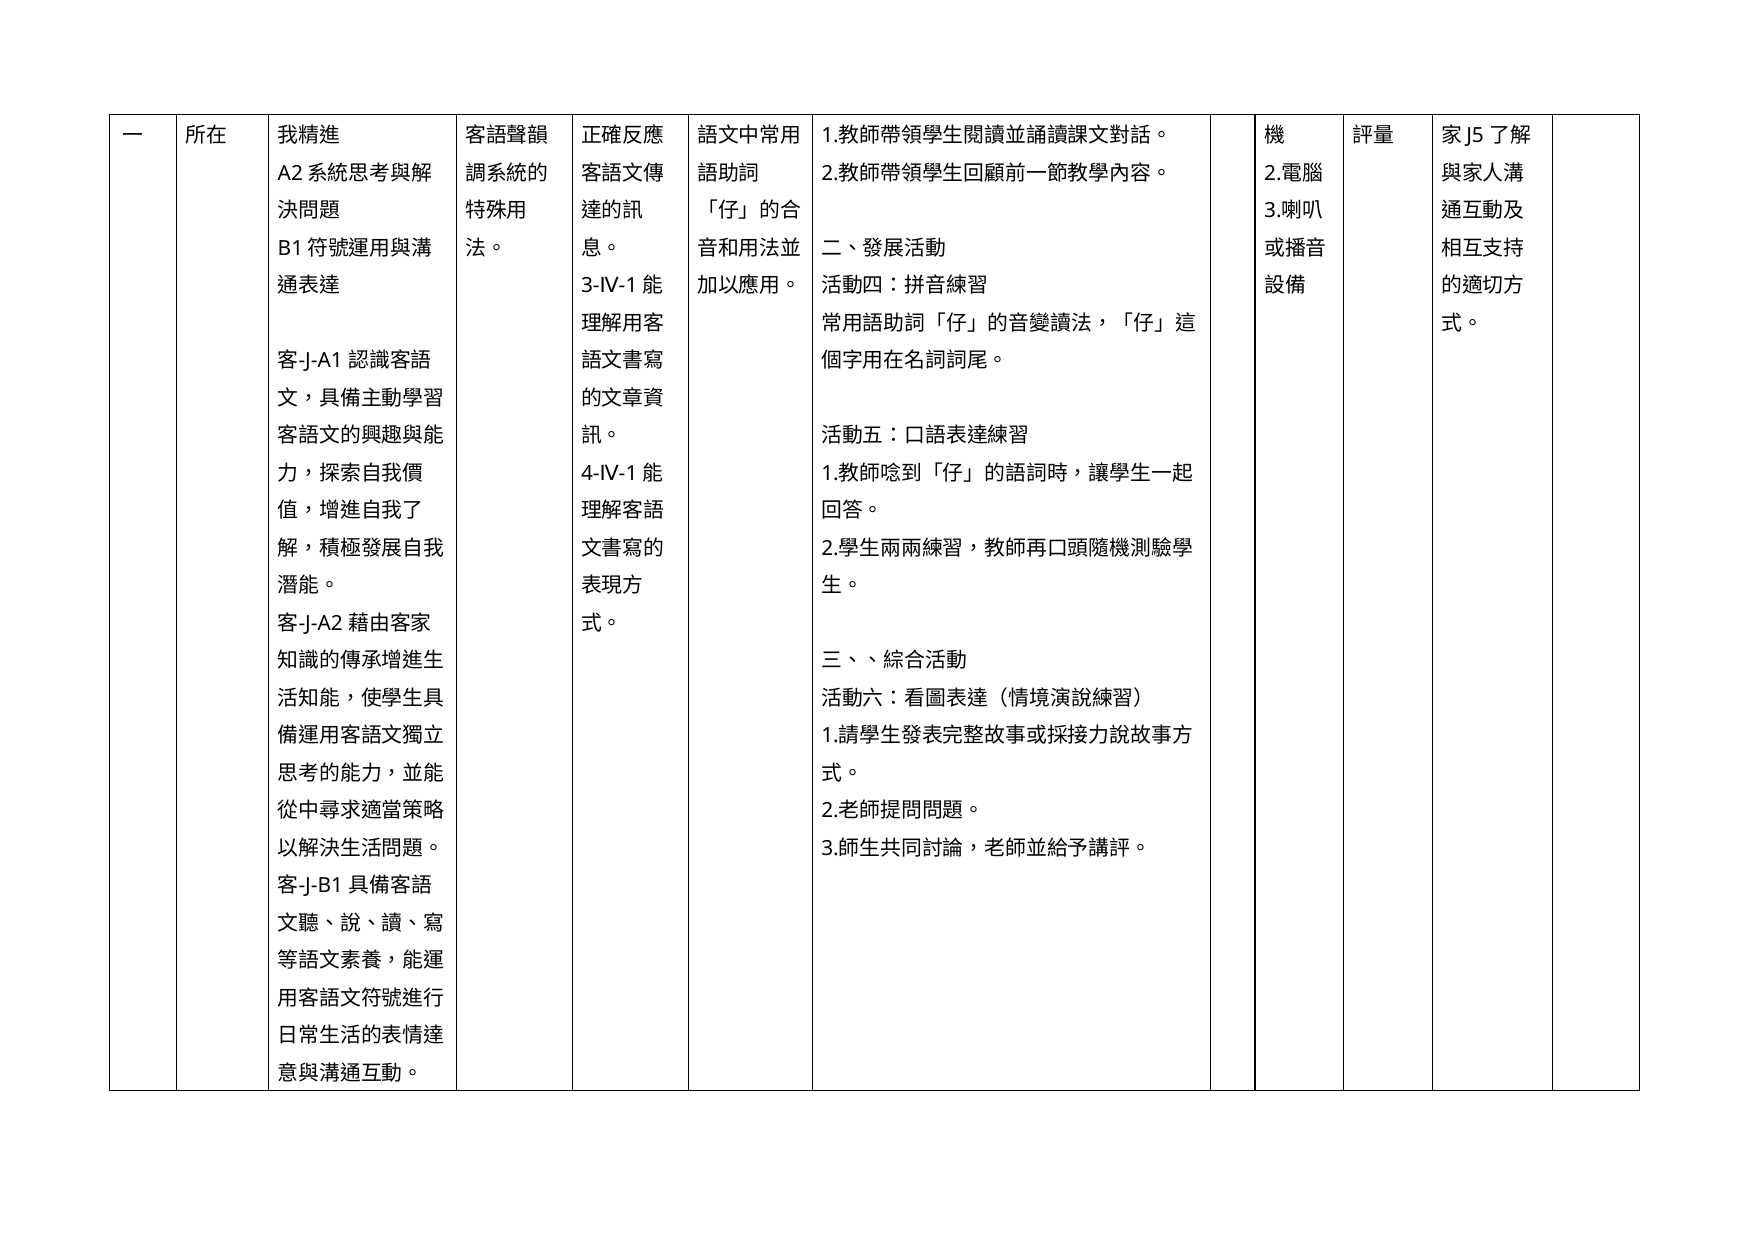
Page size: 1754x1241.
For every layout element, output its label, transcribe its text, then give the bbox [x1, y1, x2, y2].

table_cell [1553, 115, 1639, 1090]
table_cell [1433, 115, 1552, 1090]
table_cell 統整一 [110, 115, 176, 1090]
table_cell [269, 115, 456, 1090]
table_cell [457, 115, 572, 1090]
table_cell 心安个所在 [177, 115, 268, 1090]
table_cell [573, 115, 688, 1090]
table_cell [1256, 115, 1343, 1090]
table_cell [689, 115, 812, 1090]
table_cell 1 [1211, 115, 1254, 1090]
table_cell 1.聽力評量 [1344, 115, 1432, 1090]
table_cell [813, 115, 1210, 1090]
